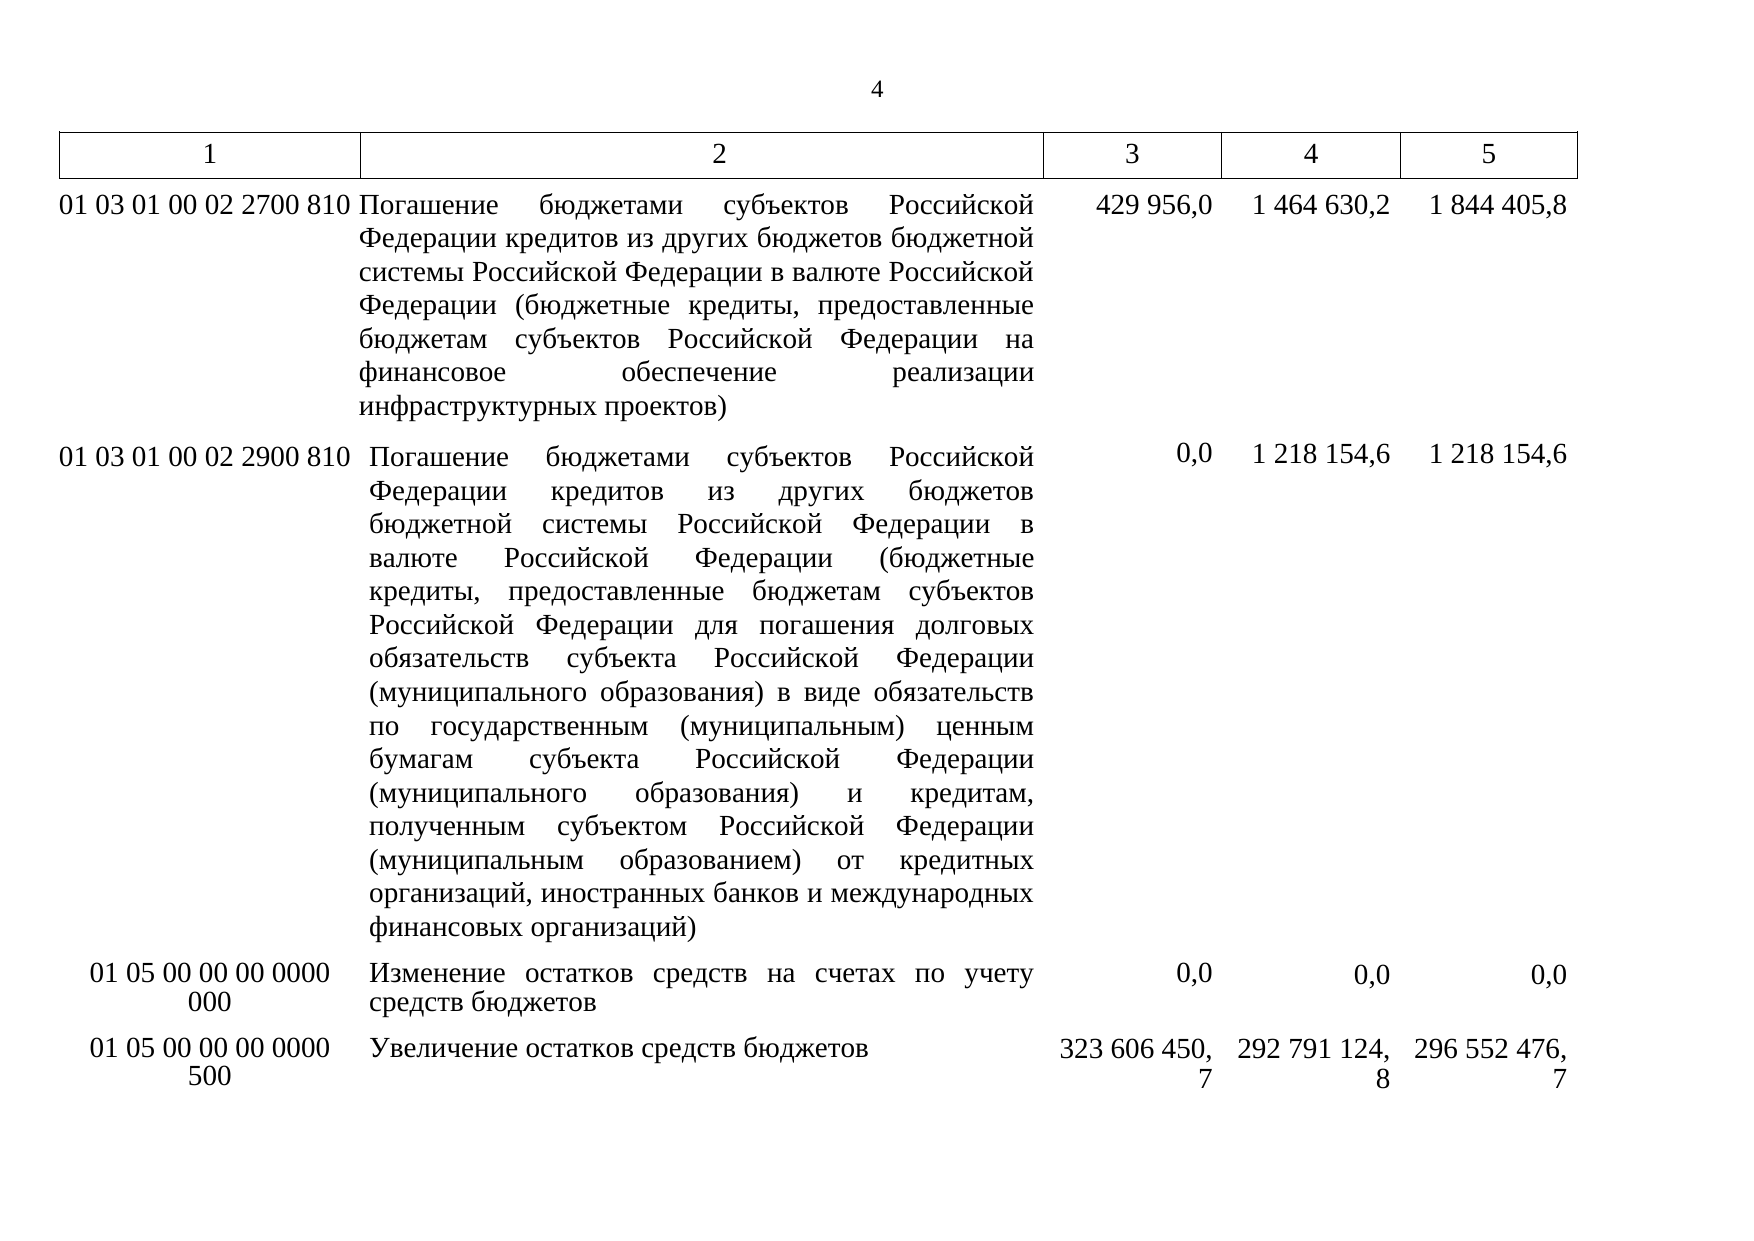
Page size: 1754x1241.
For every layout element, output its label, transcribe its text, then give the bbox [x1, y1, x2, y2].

table_cell 1 218 154,6 [1221, 431, 1399, 951]
table_cell Увеличение остатков средств бюджетов [360, 1026, 1043, 1104]
table_header 4 [1222, 133, 1400, 178]
table_cell 01 05 00 00 00 0000 000 [59, 951, 360, 1026]
table_cell 01 05 00 00 00 0000 500 [59, 1026, 360, 1104]
table_cell 292 791 124,8 [1221, 1026, 1399, 1104]
table_cell 323 606 450,7 [1043, 1026, 1221, 1104]
table_cell Изменение остатков средств на счетах по учету средств бюджетов [360, 951, 1043, 1026]
table_header 5 [1401, 133, 1577, 178]
table_cell Погашение бюджетами субъектов Российской Федерации кредитов из других бюджетов бюджетной системы Российской Федерации в валюте Российской Федерации (бюджетные кредиты, предоставленные бюджетам субъектов Российской Федерации на финансовое обеспечение реализации инфраструктурных проектов) [360, 179, 1043, 431]
table_cell 1 464 630,2 [1221, 179, 1399, 431]
table_header 2 [361, 133, 1043, 178]
table_cell 01 03 01 00 02 2700 810 [59, 179, 360, 431]
table_cell Погашение бюджетами субъектов Российской Федерации кредитов из других бюджетов бюджетной системы Российской Федерации в валюте Российской Федерации (бюджетные кредиты, предоставленные бюджетам субъектов Российской Федерации для погашения долговых обязательств субъекта Российской Федерации (муниципального образования) в виде обязательств по государственным (муниципальным) ценным бумагам субъекта Российской Федерации (муниципального образования) и кредитам, полученным субъектом Российской Федерации (муниципальным образованием) от кредитных организаций, иностранных банков и международных финансовых организаций) [360, 431, 1043, 951]
table_header 1 [60, 133, 360, 178]
table_cell 0,0 [1043, 951, 1221, 1026]
table_cell 0,0 [1399, 951, 1576, 1026]
table_cell 1 218 154,6 [1399, 431, 1576, 951]
table_header 3 [1044, 133, 1221, 178]
table_cell 0,0 [1221, 951, 1399, 1026]
table_cell 429 956,0 [1043, 179, 1221, 431]
table_cell 0,0 [1043, 431, 1221, 951]
table_cell 296 552 476,7 [1399, 1026, 1576, 1104]
table_cell 01 03 01 00 02 2900 810 [59, 431, 360, 951]
table_cell 1 844 405,8 [1399, 179, 1576, 431]
